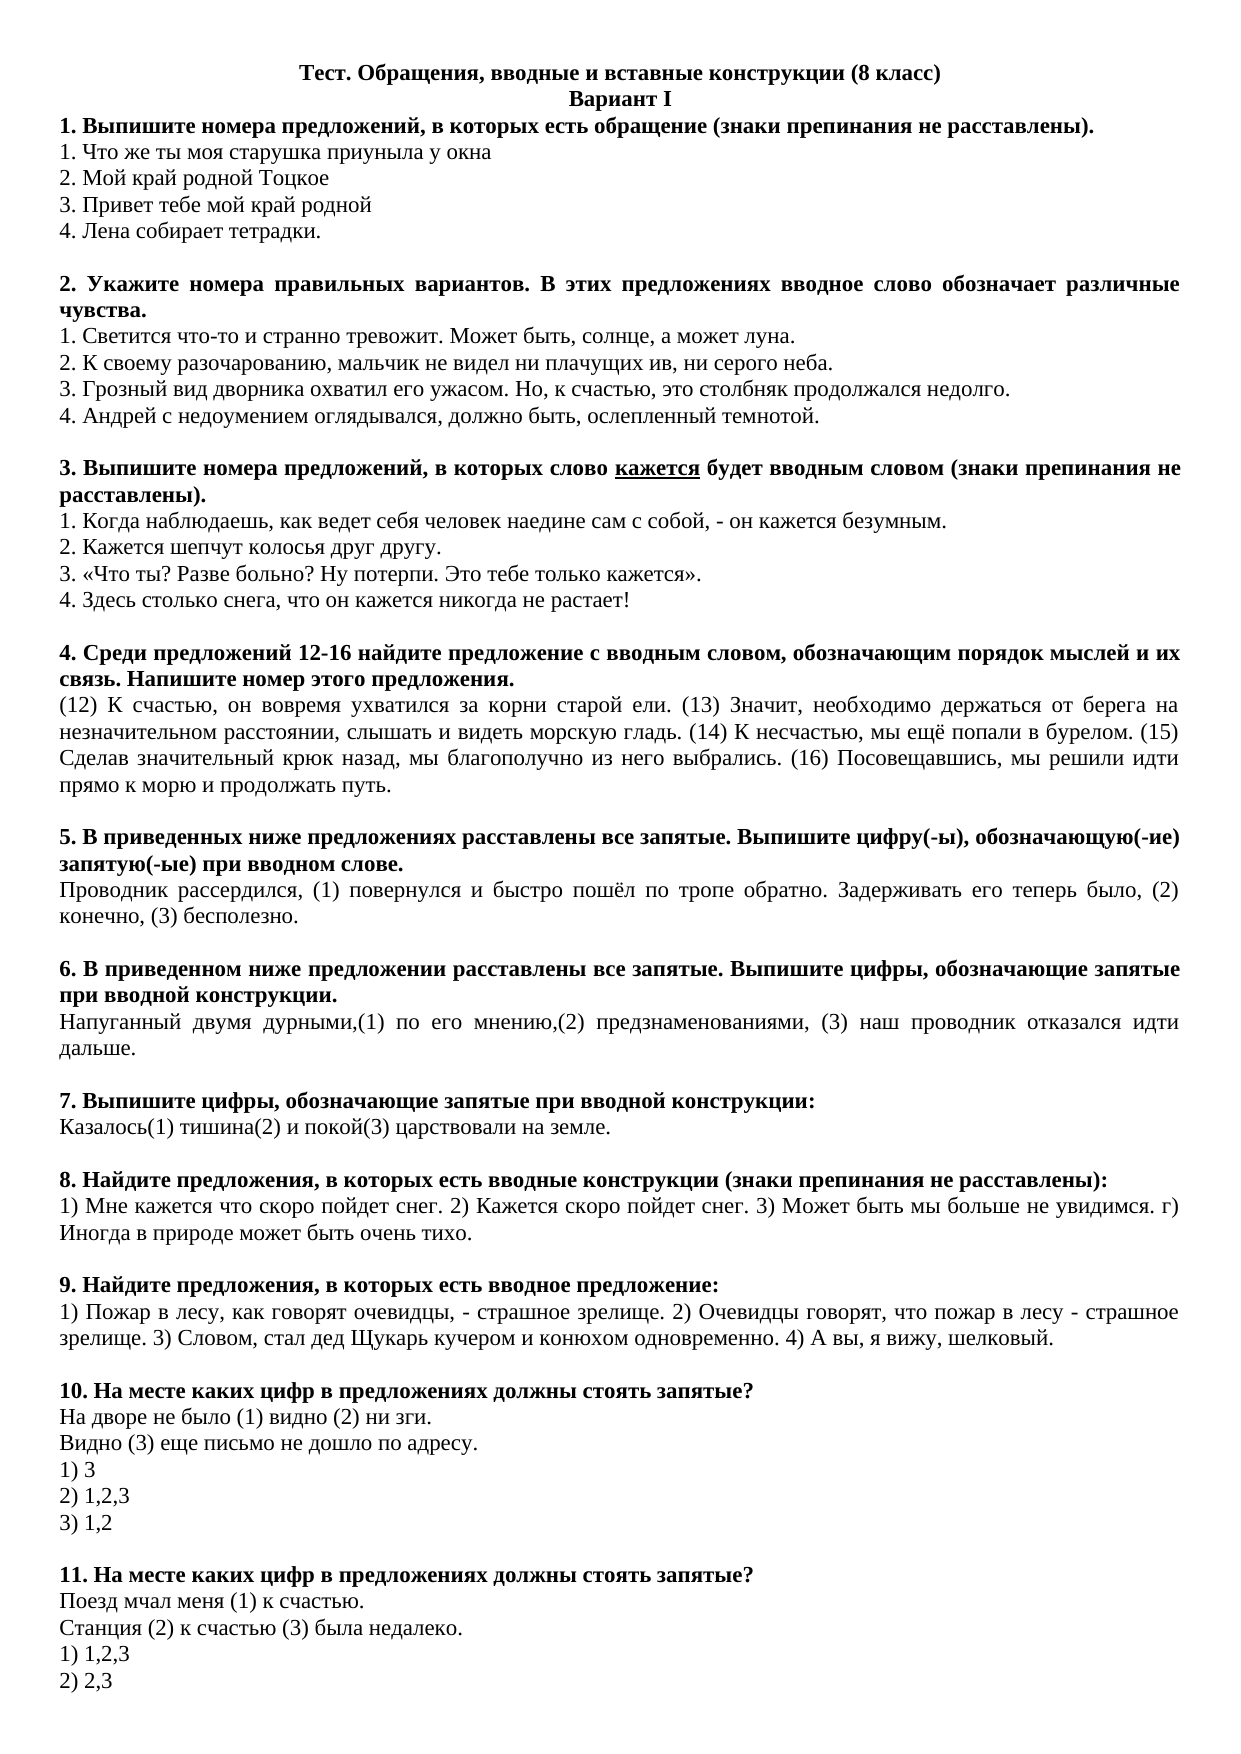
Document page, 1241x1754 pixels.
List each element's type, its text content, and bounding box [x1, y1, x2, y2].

text (12) К счастью, он вовремя ухватился за корни старой ели. (13) Значит, необходимо держаться от берега на незначительном расстоянии, слышать и видеть морскую гладь. (14) К несчастью, мы ещё попали в бурелом. (15) Сделав значительный крюк назад, мы благополучно из него выбрались. (16) Посовещавшись, мы решили идти прямо к морю и продолжать путь. [59, 692, 1181, 797]
text 1) 1,2,3 [59, 1640, 1181, 1667]
text 3) 1,2 [59, 1508, 1181, 1535]
text 4. Здесь столько снега, что он кажется никогда не растает! [59, 586, 1181, 612]
text 4. Среди предложений 12-16 найдите предложение с вводным словом, обозначающим порядок мыслей и их связь. Напишите номер этого предложения. [59, 639, 1181, 692]
text 1) Пожар в лесу, как говорят очевидцы, - страшное зрелище. 2) Очевидцы говорят, что пожар в лесу - страшное зрелище. 3) Словом, стал дед Щукарь кучером и конюхом одновременно. 4) А вы, я вижу, шелковый. [59, 1298, 1181, 1350]
text 3. «Что ты? Разве больно? Ну потерпи. Это тебе только кажется». [59, 560, 1181, 586]
text 2. Укажите номера правильных вариантов. В этих предложениях вводное слово обозначает различные чувства. [59, 270, 1181, 323]
text 11. На месте каких цифр в предложениях должны стоять запятые? [59, 1561, 1181, 1588]
text Видно (3) еще письмо не дошло по адресу. [59, 1429, 1181, 1456]
text 3. Выпишите номера предложений, в которых слово кажется будет вводным словом (знаки препинания не расставлены). [59, 454, 1181, 507]
text 1. Выпишите номера предложений, в которых есть обращение (знаки препинания не расставлены). [59, 112, 1181, 138]
text 2. К своему разочарованию, мальчик не видел ни плачущих ив, ни серого неба. [59, 349, 1181, 375]
text 1) 3 [59, 1456, 1181, 1482]
text На дворе не было (1) видно (2) ни зги. [59, 1403, 1181, 1429]
text Поезд мчал меня (1) к счастью. [59, 1588, 1181, 1614]
text 1. Светится что-то и странно тревожит. Может быть, солнце, а может луна. [59, 323, 1181, 349]
text Напуганный двумя дурными,(1) по его мнению,(2) предзнаменованиями, (3) наш проводник отказался идти дальше. [59, 1008, 1181, 1061]
text 5. В приведенных ниже предложениях расставлены все запятые. Выпишите цифру(-ы), обозначающую(-ие) запятую(-ые) при вводном слове. [59, 823, 1181, 876]
text Тест. Обращения, вводные и вставные конструкции (8 класс) [59, 59, 1181, 85]
text 4. Лена собирает тетрадки. [59, 217, 1181, 243]
text 4. Андрей с недоумением оглядывался, должно быть, ослепленный темнотой. [59, 402, 1181, 428]
text 6. В приведенном ниже предложении расставлены все запятые. Выпишите цифры, обозначающие запятые при вводной конструкции. [59, 955, 1181, 1008]
text Казалось(1) тишина(2) и покой(3) царствовали на земле. [59, 1113, 1181, 1139]
text 8. Найдите предложения, в которых есть вводные конструкции (знаки препинания не расставлены): [59, 1166, 1181, 1192]
text 3. Грозный вид дворника охватил его ужасом. Но, к счастью, это столбняк продолжался недолго. [59, 375, 1181, 402]
text 2) 2,3 [59, 1667, 1181, 1693]
text 2. Кажется шепчут колосья друг другу. [59, 533, 1181, 560]
text Проводник рассердился, (1) повернулся и быстро пошёл по тропе обратно. Задерживать его теперь было, (2) конечно, (3) бесполезно. [59, 876, 1181, 929]
text 1) Мне кажется что скоро пойдет снег. 2) Кажется скоро пойдет снег. 3) Может быть мы больше не увидимся. г) Иногда в природе может быть очень тихо. [59, 1192, 1181, 1245]
text Вариант I [59, 85, 1181, 112]
text 10. На месте каких цифр в предложениях должны стоять запятые? [59, 1377, 1181, 1403]
text 3. Привет тебе мой край родной [59, 191, 1181, 217]
text 1. Что же ты моя старушка приуныла у окна [59, 138, 1181, 164]
text 1. Когда наблюдаешь, как ведет себя человек наедине сам с собой, - он кажется безумным. [59, 507, 1181, 533]
text 2) 1,2,3 [59, 1482, 1181, 1508]
text 7. Выпишите цифры, обозначающие запятые при вводной конструкции: [59, 1087, 1181, 1113]
text 9. Найдите предложения, в которых есть вводное предложение: [59, 1271, 1181, 1298]
text Станция (2) к счастью (3) была недалеко. [59, 1614, 1181, 1640]
text 2. Мой край родной Тоцкое [59, 164, 1181, 191]
